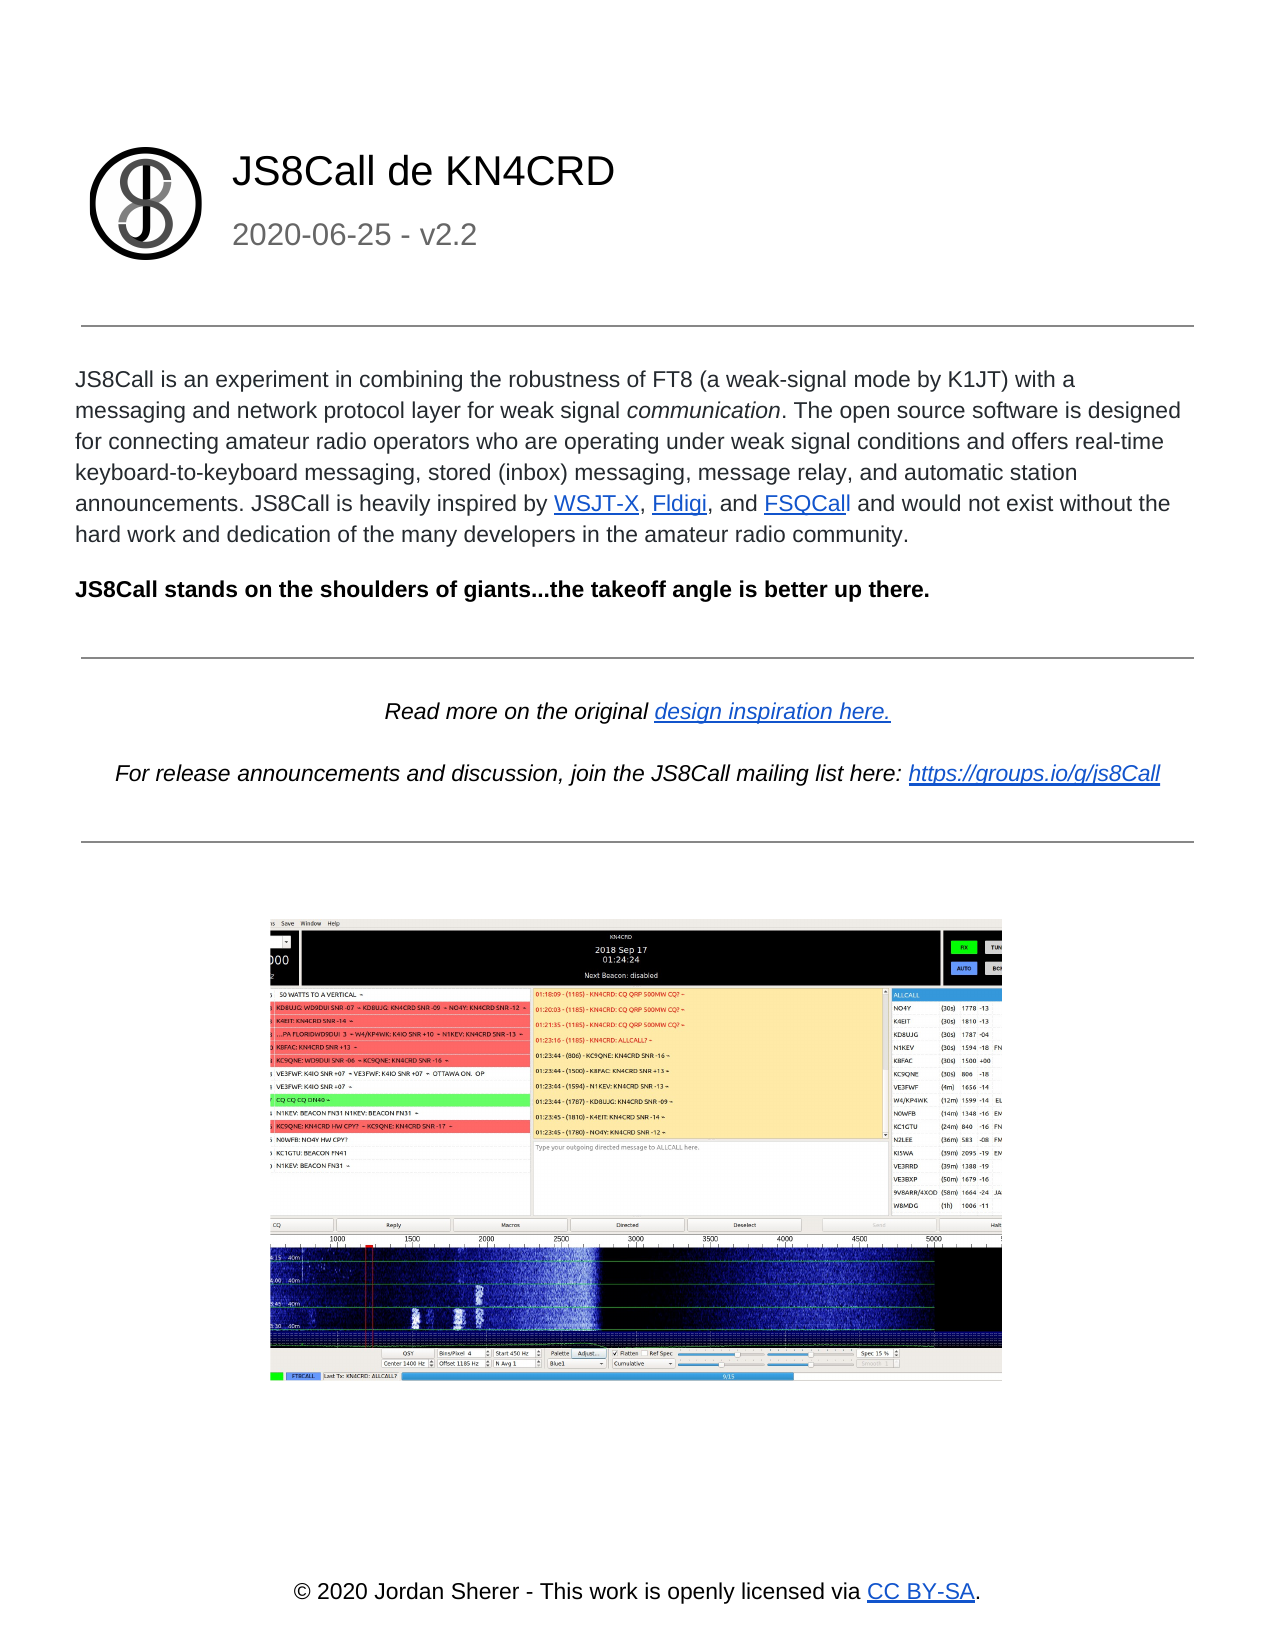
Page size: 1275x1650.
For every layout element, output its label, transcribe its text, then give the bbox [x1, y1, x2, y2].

table_header JS8Call de KN4CRD 2020-06-25 - v2.2 [219, 148, 622, 263]
text JS8Call is an experiment in combining the robustness of FT8 (a weak-signal mode by K1JT) with a messaging and network protocol layer for weak signal communication. The open source software is designed for connecting amateur radio operators who are operating under weak signal conditions and offers real-time keyboard-to-keyboard messaging, stored (inbox) messaging, message relay, and automatic station announcements. JS8Call is heavily inspired by WSJT-X, Fldigi, and FSQCall and would not exist without the hard work and dedication of the many developers in the amateur radio community. [75, 366, 1192, 547]
subtitle JS8Call stands on the shoulders of giants...the takeoff angle is better up there. [75, 576, 1237, 603]
text For release announcements and discussion, join the JS8Call mailing list here: https://groups.io/g/js8Call [37, 760, 1237, 787]
text © 2020 Jordan Sherer - This work is openly licensed via CC BY-SA. [37, 1578, 1237, 1604]
text Read more on the original design inspiration here. [37, 698, 1237, 724]
picture [89, 147, 202, 260]
picture [270, 919, 1002, 1381]
table_header [85, 148, 219, 263]
